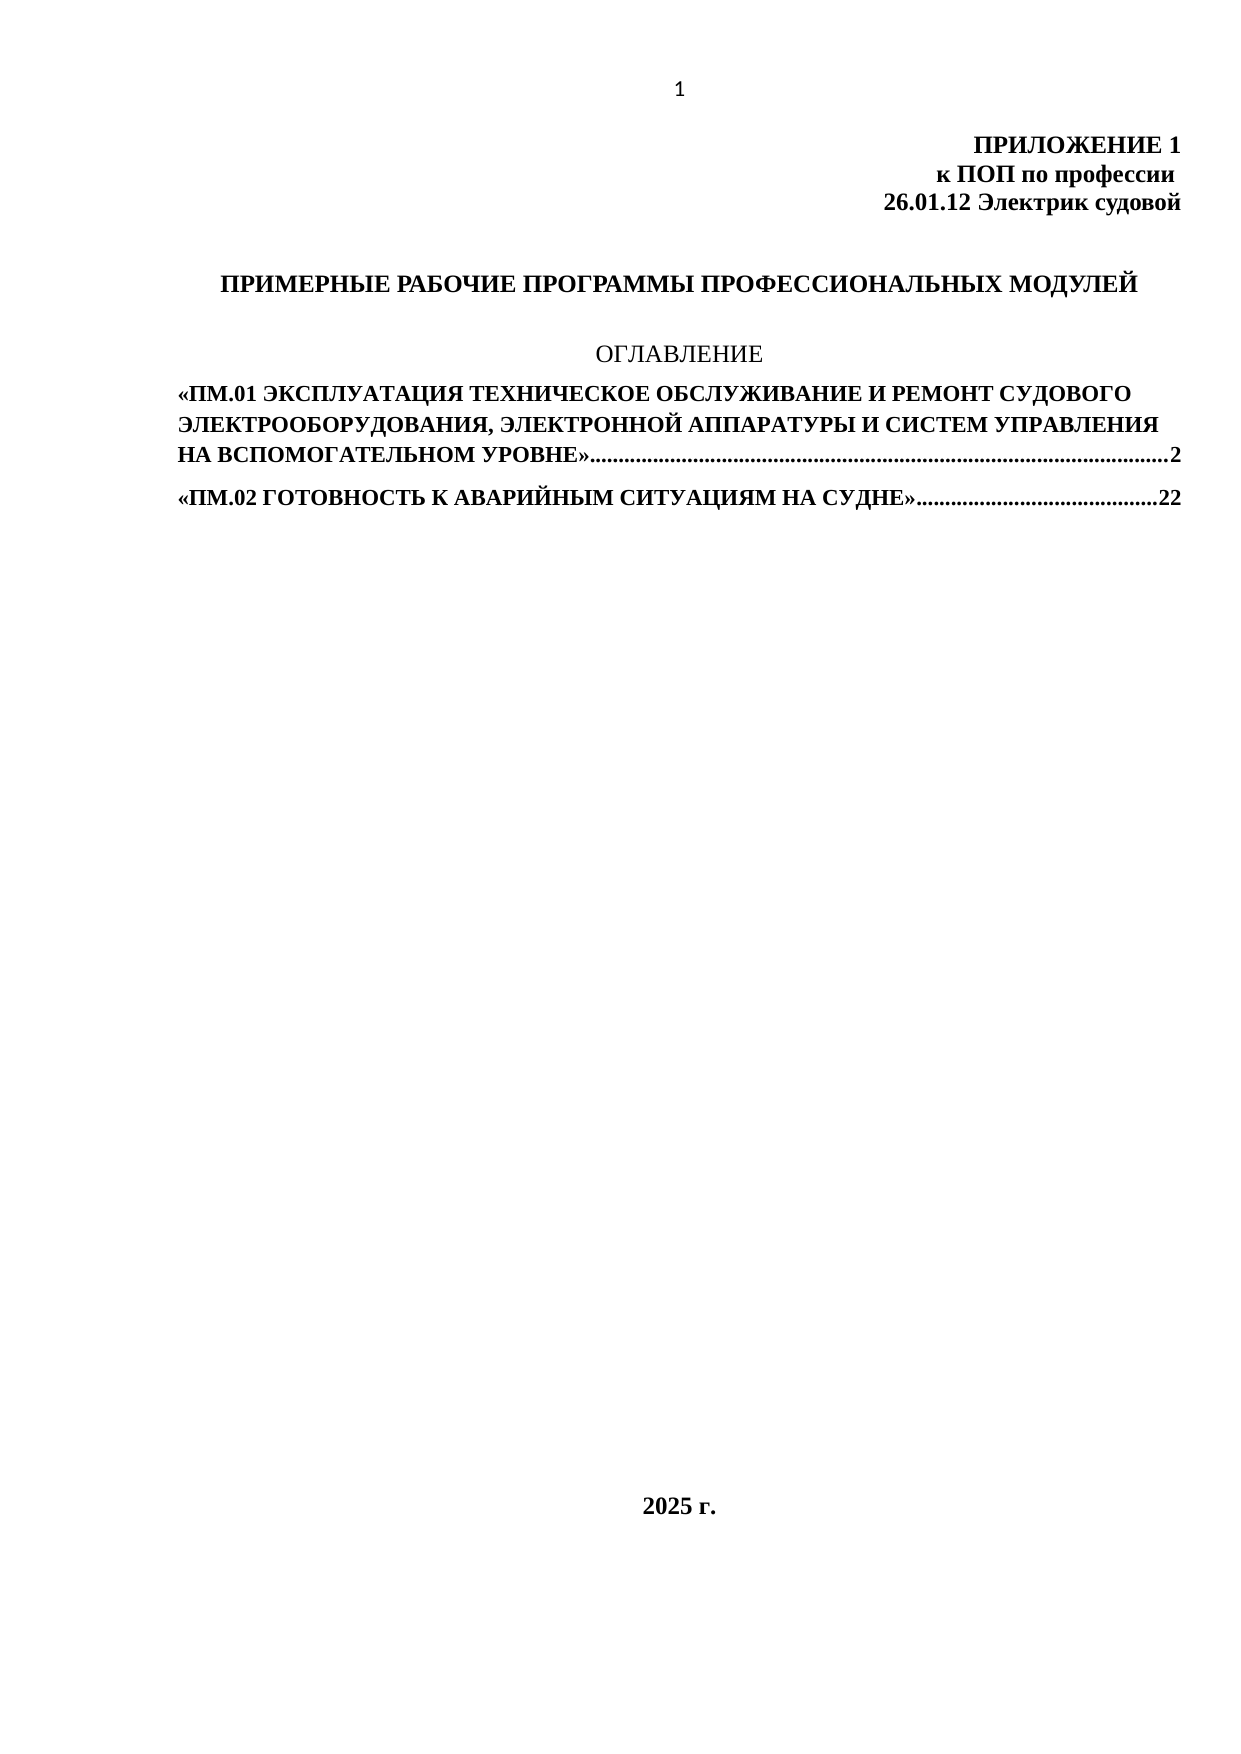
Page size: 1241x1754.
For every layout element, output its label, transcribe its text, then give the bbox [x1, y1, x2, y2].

text ОГЛАВЛЕНИЕ [177, 339, 1181, 368]
text «ПМ.02 ГОТОВНОСТЬ К АВАРИЙНЫМ СИТУАЦИЯМ НА СУДНЕ» 22 [177, 483, 1181, 510]
text 2025 г. [177, 1491, 1181, 1520]
text ПРИМЕРНЫЕ РАБОЧИЕ ПРОГРАММЫ ПРОФЕССИОНАЛЬНЫХ МОДУЛЕЙ [177, 269, 1181, 298]
text «ПМ.01 ЭКСПЛУАТАЦИЯ ТЕХНИЧЕСКОЕ ОБСЛУЖИВАНИЕ И РЕМОНТ СУДОВОГО ЭЛЕКТРООБОРУДОВАНИЯ, ЭЛЕКТРОННОЙ АППАРАТУРЫ И СИСТЕМ УПРАВЛЕНИЯ НА ВСПОМОГАТЕЛЬНОМ УРОВНЕ» 2 [177, 380, 1181, 467]
text ПРИЛОЖЕНИЕ 1 [177, 130, 1181, 159]
text к ПОП по профессии 26.01.12 Электрик судовой [177, 159, 1181, 216]
